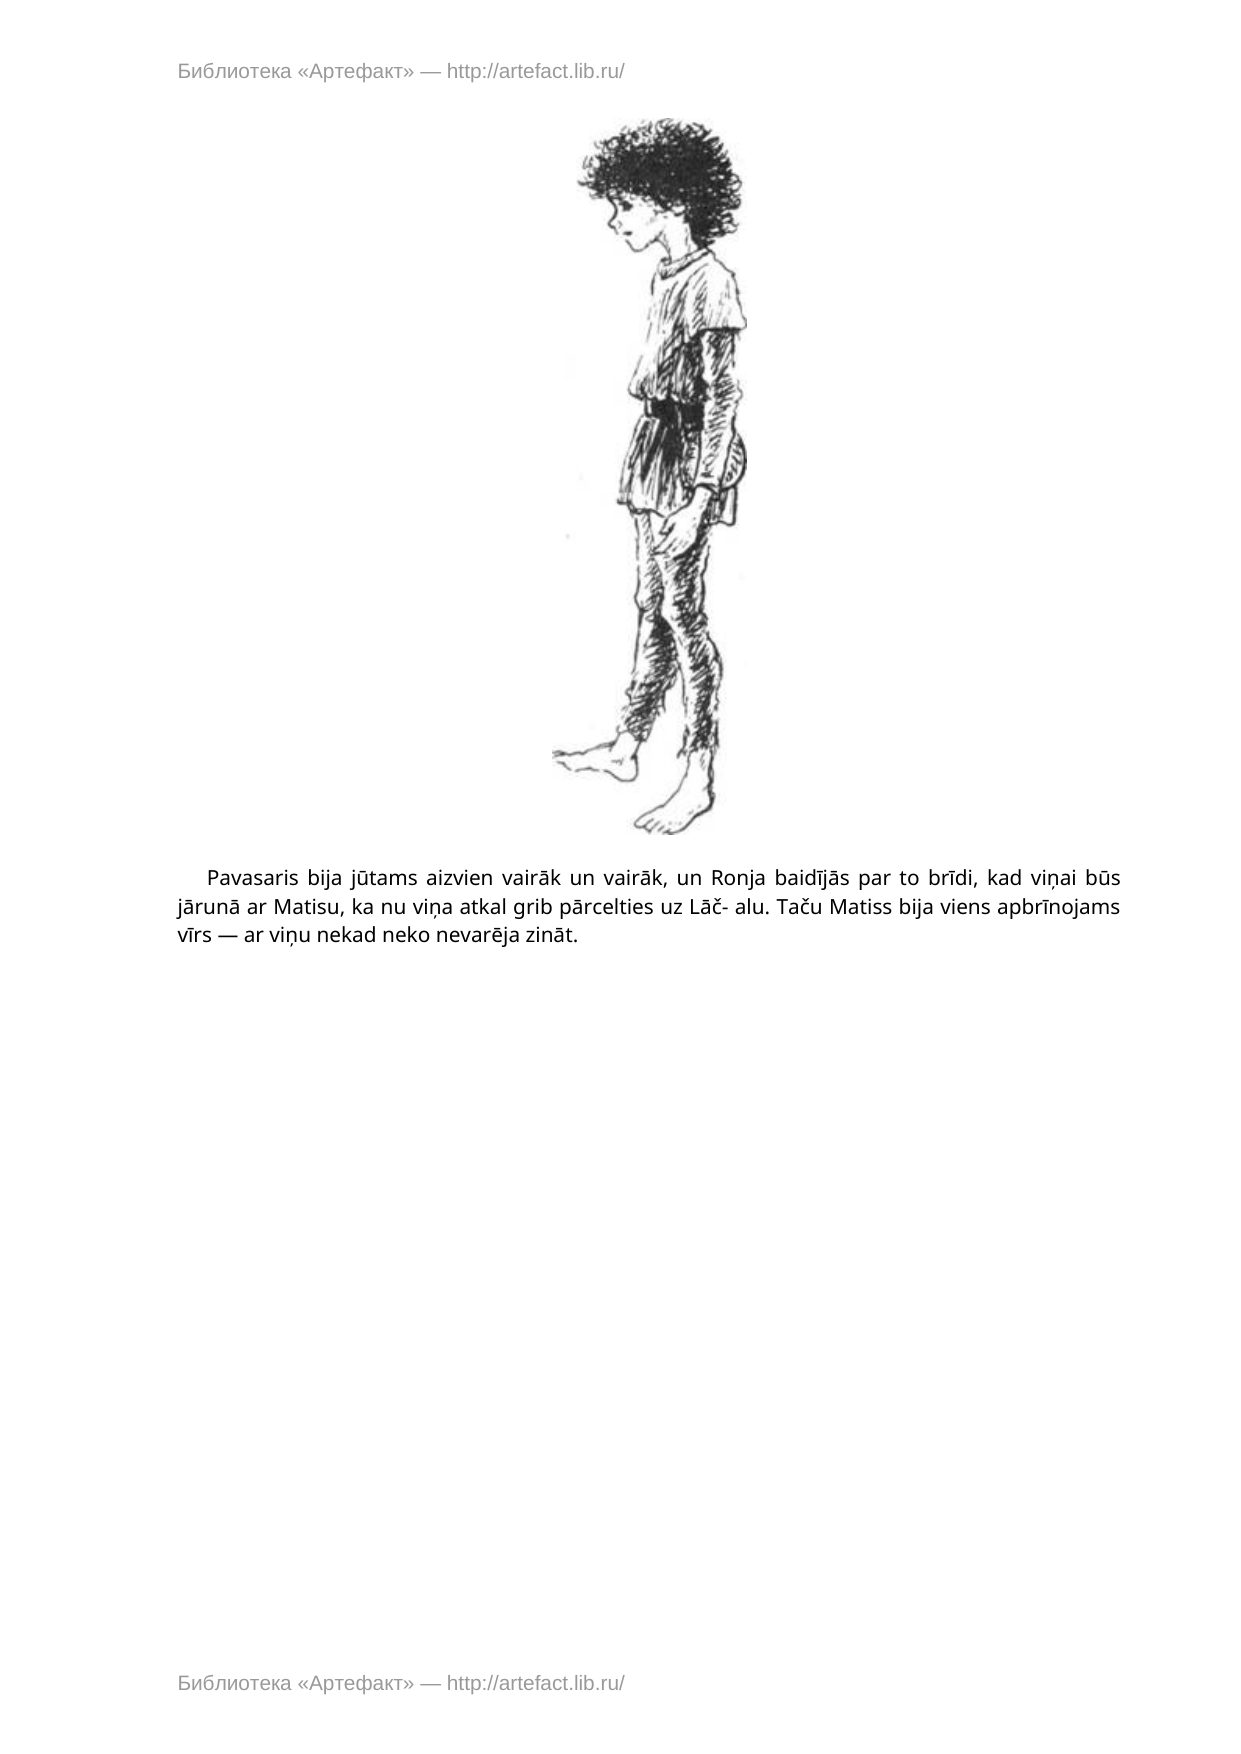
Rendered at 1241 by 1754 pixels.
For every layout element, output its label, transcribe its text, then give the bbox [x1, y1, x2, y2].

picture [552, 118, 747, 835]
text Pavasaris bija jūtams aizvien vairāk un vairāk, un Ronja baidījās par to brīdi, kad viņai būs jārunā ar Matisu, ka nu viņa atkal grib pārcelties uz Lāč- alu. Taču Matiss bija viens apbrīnojams vīrs — ar viņu nekad neko nevarēja zināt. [177, 863, 1122, 949]
